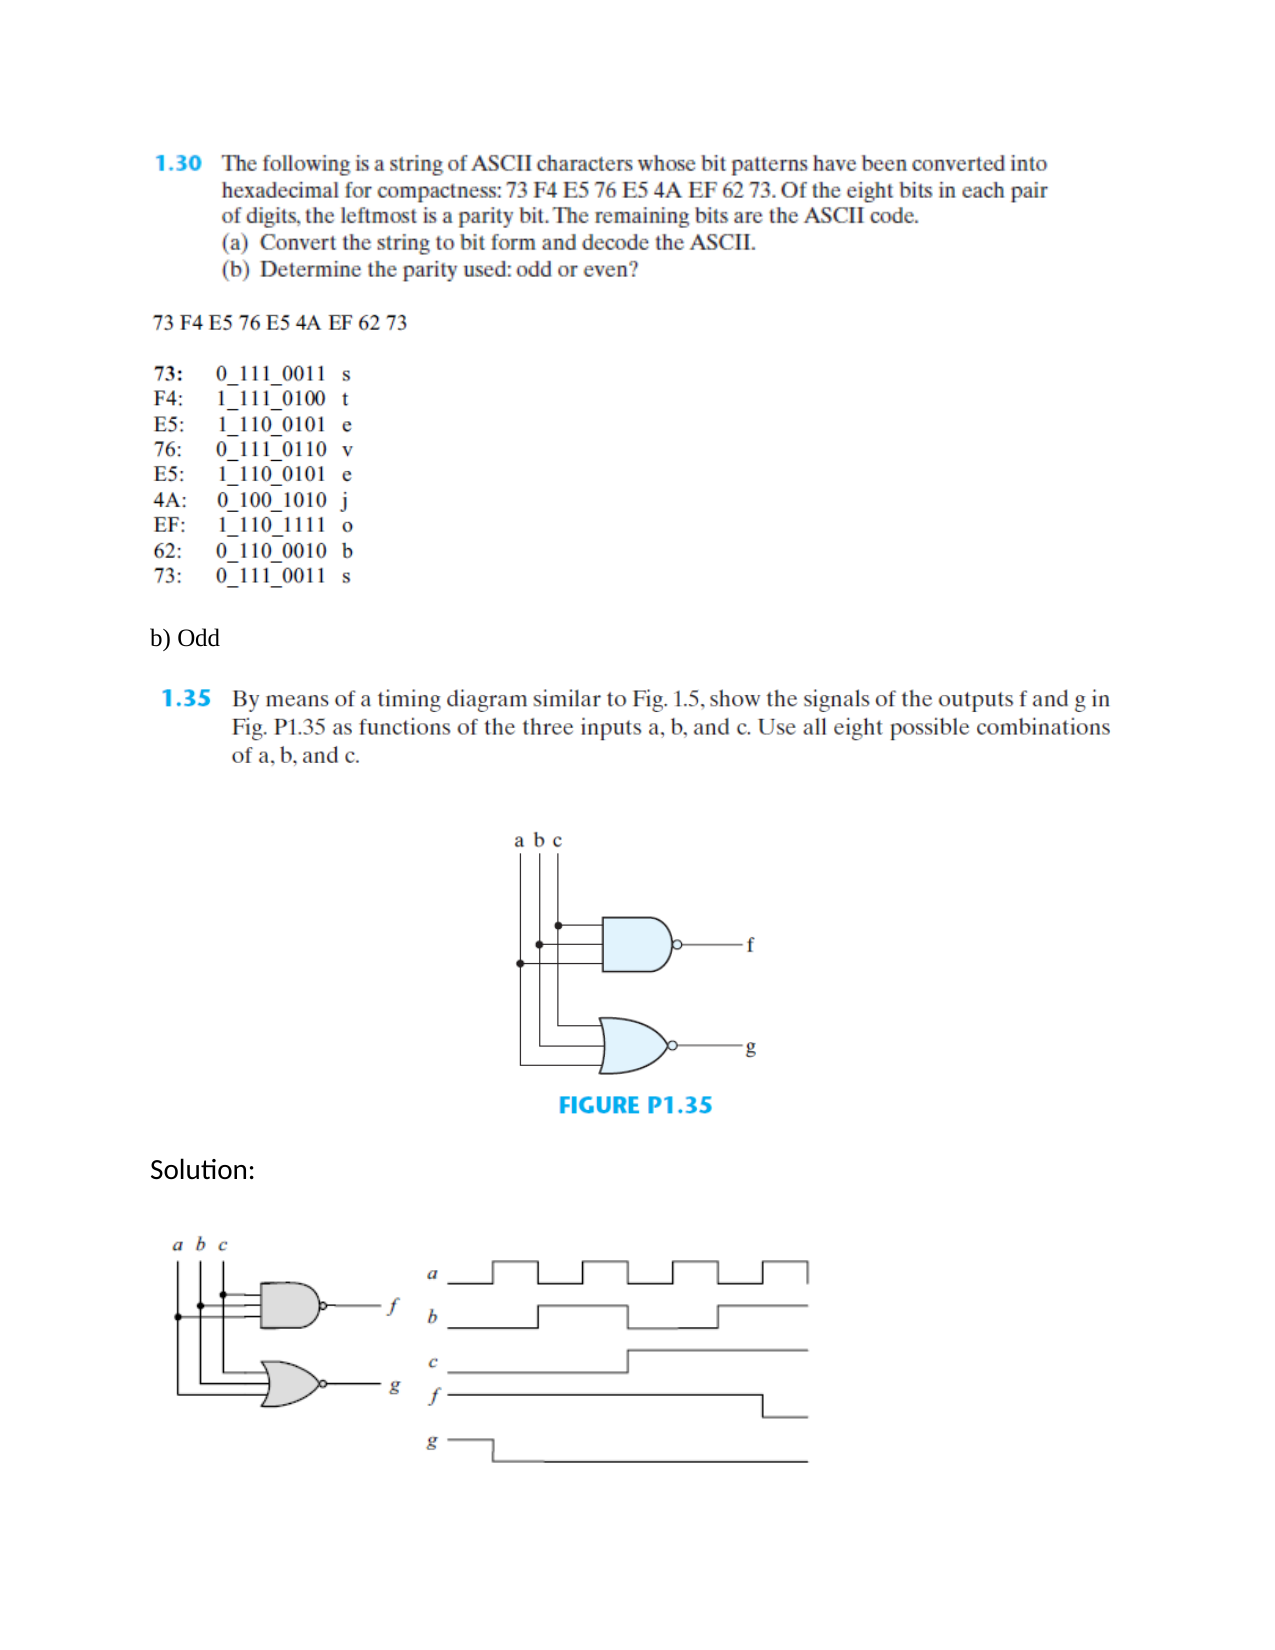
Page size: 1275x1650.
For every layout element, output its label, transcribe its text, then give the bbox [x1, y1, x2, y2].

text b) Odd [150, 623, 1125, 652]
text Solution: [150, 1151, 1125, 1186]
